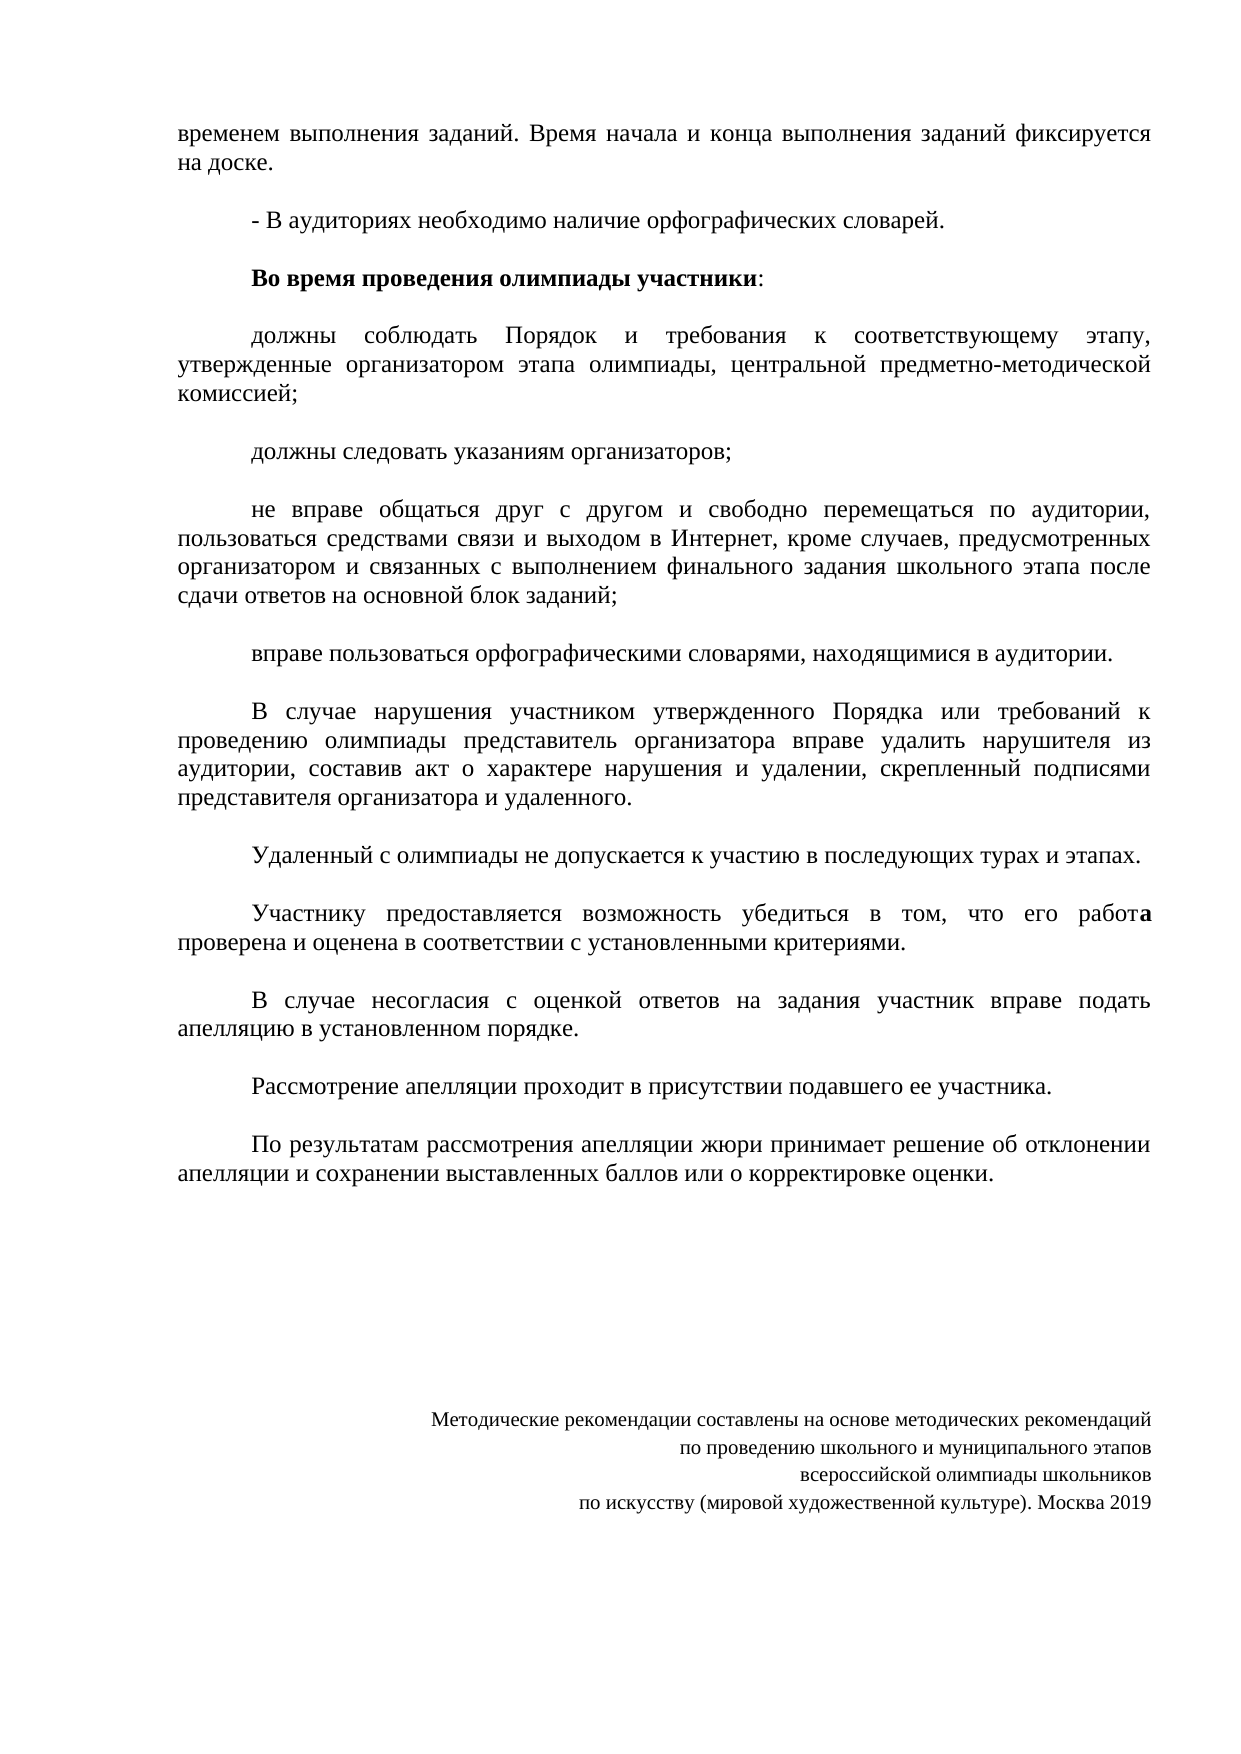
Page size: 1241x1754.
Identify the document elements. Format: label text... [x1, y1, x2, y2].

text Удаленный с олимпиады не допускается к участию в последующих турах и этапах. [177, 840, 1152, 869]
text Во время проведения олимпиады участники: [177, 263, 1152, 291]
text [177, 118, 1152, 176]
text - В аудиториях необходимо наличие орфографических словарей. [177, 205, 1152, 233]
text вправе пользоваться орфографическими словарями, находящимися в аудитории. [177, 638, 1152, 667]
text Рассмотрение апелляции проходит в присутствии подавшего ее участника. [177, 1071, 1152, 1100]
text по искусству (мировой художественной культуре). Москва 2019 [177, 1490, 1152, 1514]
text по проведению школьного и муниципального этапов [177, 1435, 1152, 1459]
text должны следовать указаниям организаторов; [177, 436, 1152, 465]
text должны соблюдать Порядок и требования к соответствующему этапу, утвержденные организатором этапа олимпиады, центральной предметно-методической комиссией; [177, 321, 1152, 407]
text всероссийской олимпиады школьников [177, 1462, 1152, 1486]
text Участнику предоставляется возможность убедиться в том, что его работа проверена и оценена в соответствии с установленными критериями. [177, 898, 1152, 956]
text В случае нарушения участником утвержденного Порядка или требований к проведению олимпиады представитель организатора вправе удалить нарушителя из аудитории, составив акт о характере нарушения и удалении, скрепленный подписями представителя организатора и удаленного. [177, 696, 1152, 811]
text Методические рекомендации составлены на основе методических рекомендаций [177, 1407, 1152, 1431]
text не вправе общаться друг с другом и свободно перемещаться по аудитории, пользоваться средствами связи и выходом в Интернет, кроме случаев, предусмотренных организатором и связанных с выполнением финального задания школьного этапа после сдачи ответов на основной блок заданий; [177, 494, 1152, 609]
text В случае несогласия с оценкой ответов на задания участник вправе подать апелляцию в установленном порядке. [177, 985, 1152, 1042]
text По результатам рассмотрения апелляции жюри принимает решение об отклонении апелляции и сохранении выставленных баллов или о корректировке оценки. [177, 1129, 1152, 1187]
